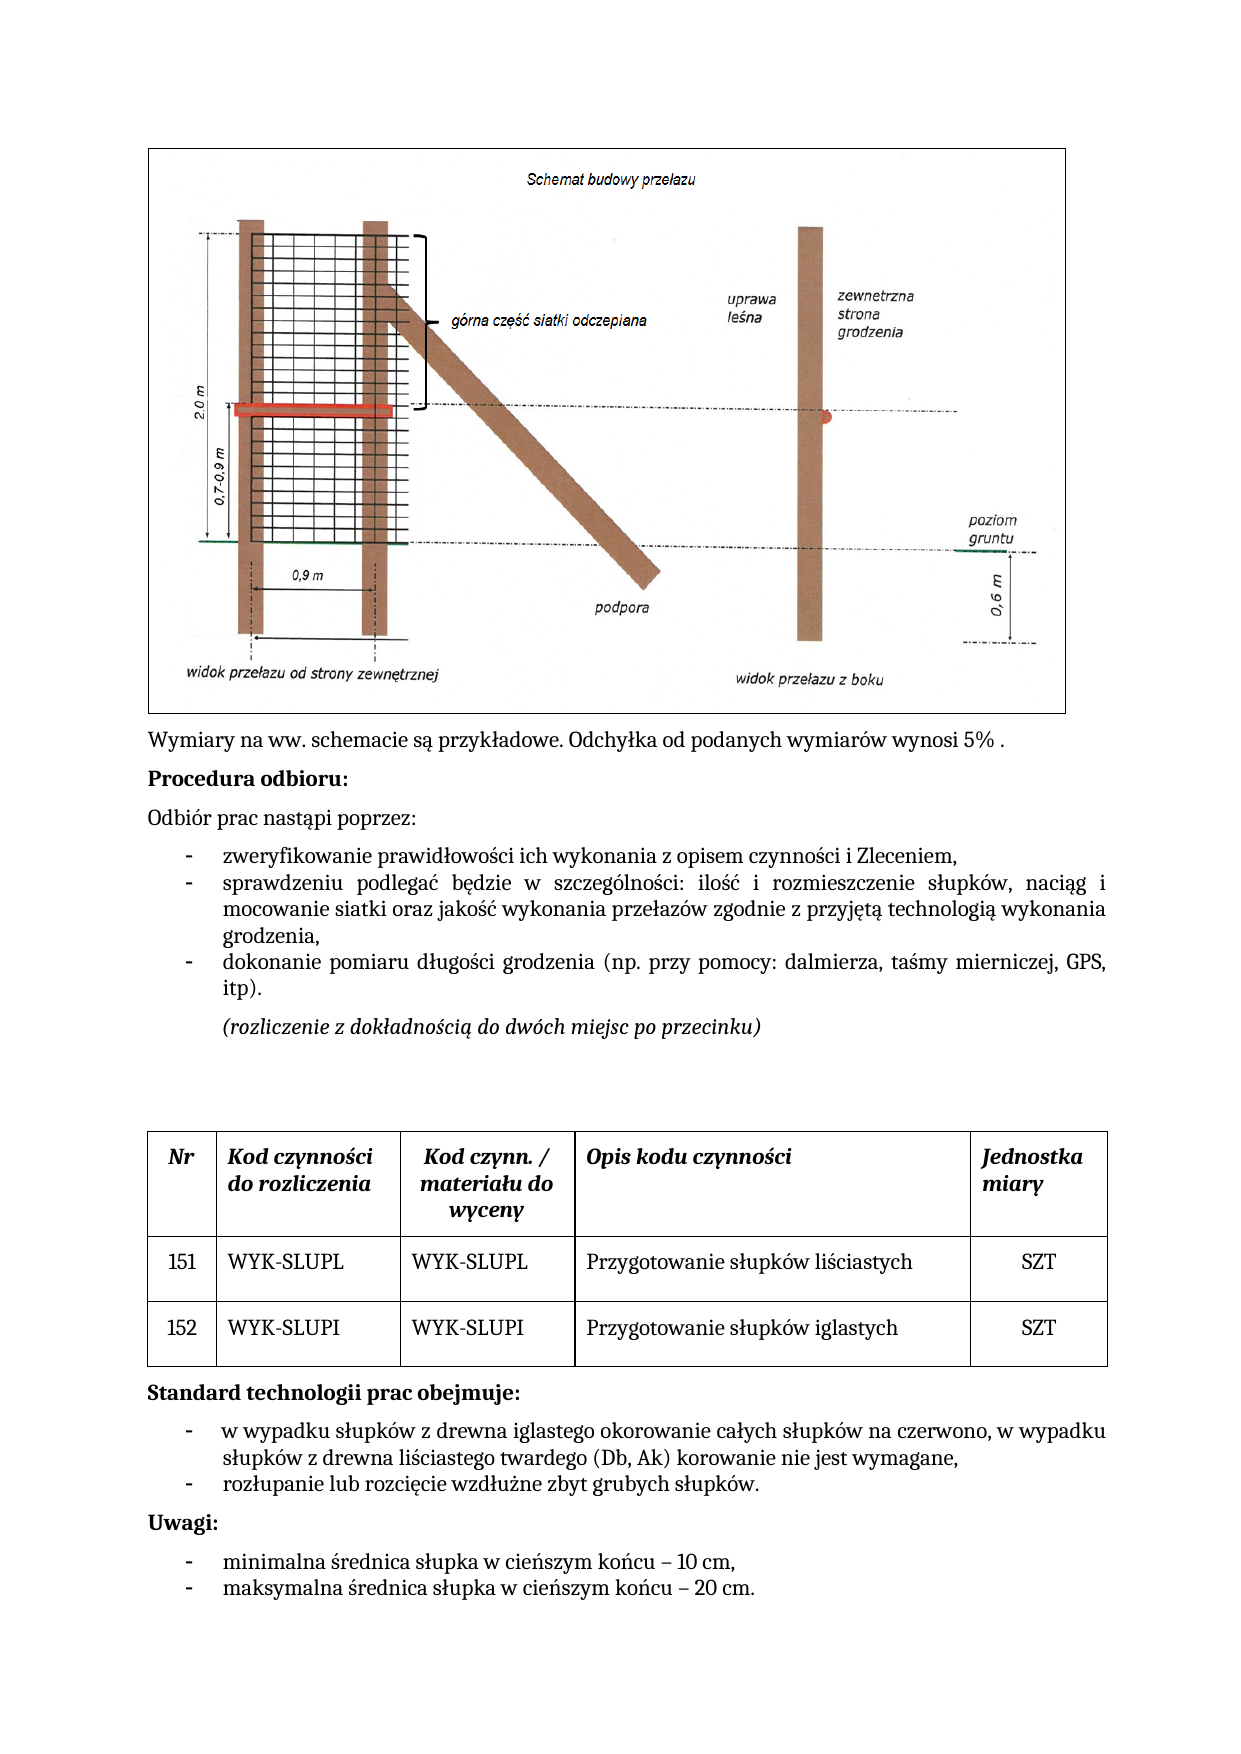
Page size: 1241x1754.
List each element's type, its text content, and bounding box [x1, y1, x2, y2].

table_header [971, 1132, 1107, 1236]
list rozłupanie lub rozcięcie wzdłużne zbyt grubych słupków. [185, 1471, 1107, 1497]
list zweryfikowanie prawidłowości ich wykonania z opisem czynności i Zleceniem, [185, 843, 1107, 870]
text Wymiary na ww. schemacie są przykładowe. Odchyłka od podanych wymiarów wynosi 5% . [148, 727, 1107, 753]
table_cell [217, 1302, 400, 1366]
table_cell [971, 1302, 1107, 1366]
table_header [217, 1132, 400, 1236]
text Uwagi: [148, 1510, 1107, 1536]
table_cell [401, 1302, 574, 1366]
text Procedura odbioru: [148, 766, 1107, 792]
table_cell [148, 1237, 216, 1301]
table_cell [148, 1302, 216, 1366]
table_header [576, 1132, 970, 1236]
picture [149, 149, 1065, 713]
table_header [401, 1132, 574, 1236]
list dokonanie pomiaru długości grodzenia (np. przy pomocy: dalmierza, taśmy mierniczej, GPS, itp). [185, 949, 1107, 1001]
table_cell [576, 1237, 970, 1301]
list maksymalna średnica słupka w cieńszym końcu – 20 cm. [185, 1575, 1107, 1601]
text Odbiór prac nastąpi poprzez: [148, 804, 1107, 831]
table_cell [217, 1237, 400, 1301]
list minimalna średnica słupka w cieńszym końcu – 10 cm, [185, 1549, 1107, 1575]
text (rozliczenie z dokładnością do dwóch miejsc po przecinku) [148, 1014, 1107, 1040]
list w wypadku słupków z drewna iglastego okorowanie całych słupków na czerwono, w wypadku słupków z drewna liściastego twardego (Db, Ak) korowanie nie jest wymagane, [185, 1418, 1107, 1471]
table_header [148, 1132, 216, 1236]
list sprawdzeniu podlegać będzie w szczególności: ilość i rozmieszczenie słupków, naciąg i mocowanie siatki oraz jakość wykonania przełazów zgodnie z przyjętą technologią wykonania grodzenia, [185, 870, 1107, 949]
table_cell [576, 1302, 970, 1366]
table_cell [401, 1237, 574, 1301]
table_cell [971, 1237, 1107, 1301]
text Standard technologii prac obejmuje: [148, 1379, 1107, 1406]
